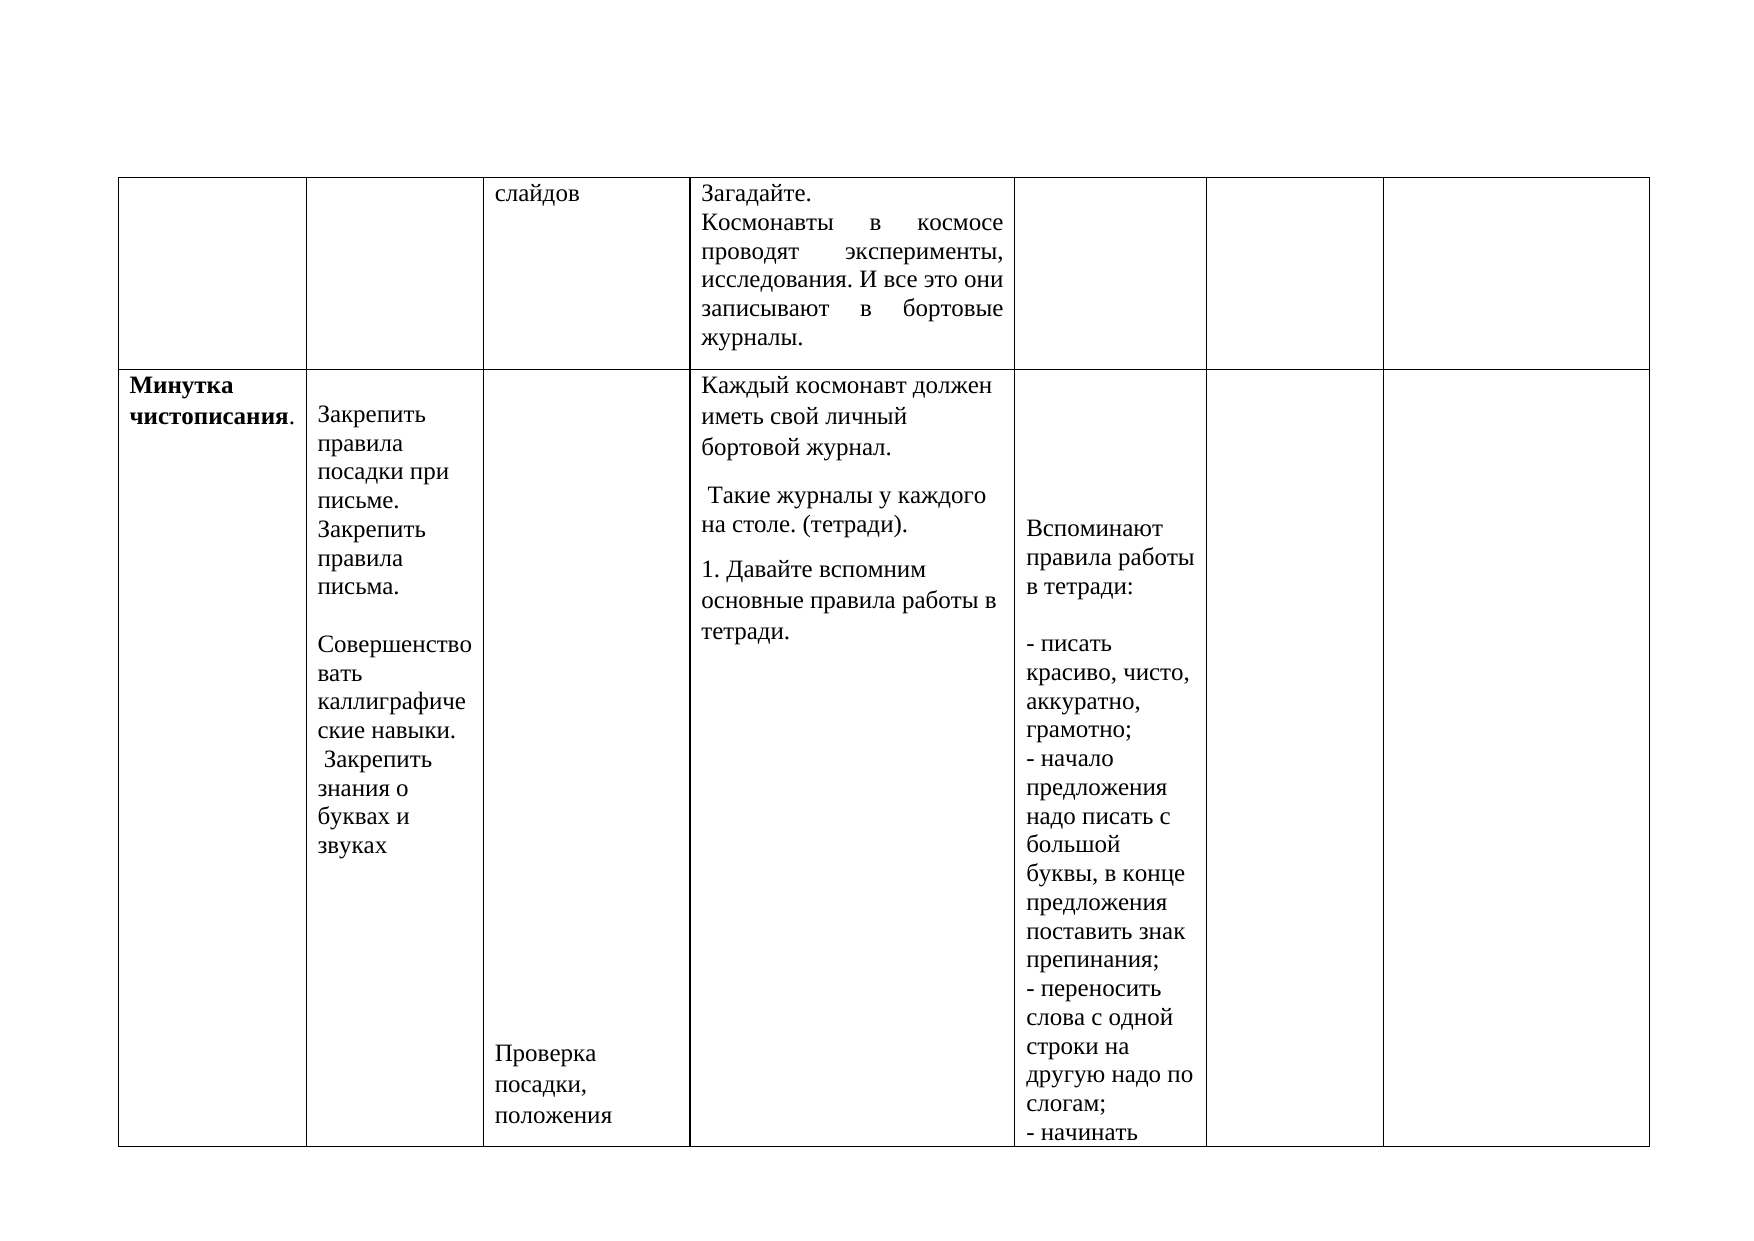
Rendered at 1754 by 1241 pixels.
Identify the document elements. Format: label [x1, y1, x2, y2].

table_cell [1015, 178, 1206, 369]
table_cell [1207, 370, 1383, 1146]
table_cell [119, 370, 306, 1146]
table_cell [1384, 370, 1649, 1146]
table_cell [484, 370, 689, 1146]
table_cell [1207, 178, 1383, 369]
table_cell [307, 370, 483, 1146]
table_cell [691, 178, 1014, 369]
table_cell [307, 178, 483, 369]
table_cell [484, 178, 689, 369]
table_cell [119, 178, 306, 369]
table_cell [1384, 178, 1649, 369]
table_cell [1015, 370, 1206, 1146]
table_cell [691, 370, 1014, 1146]
